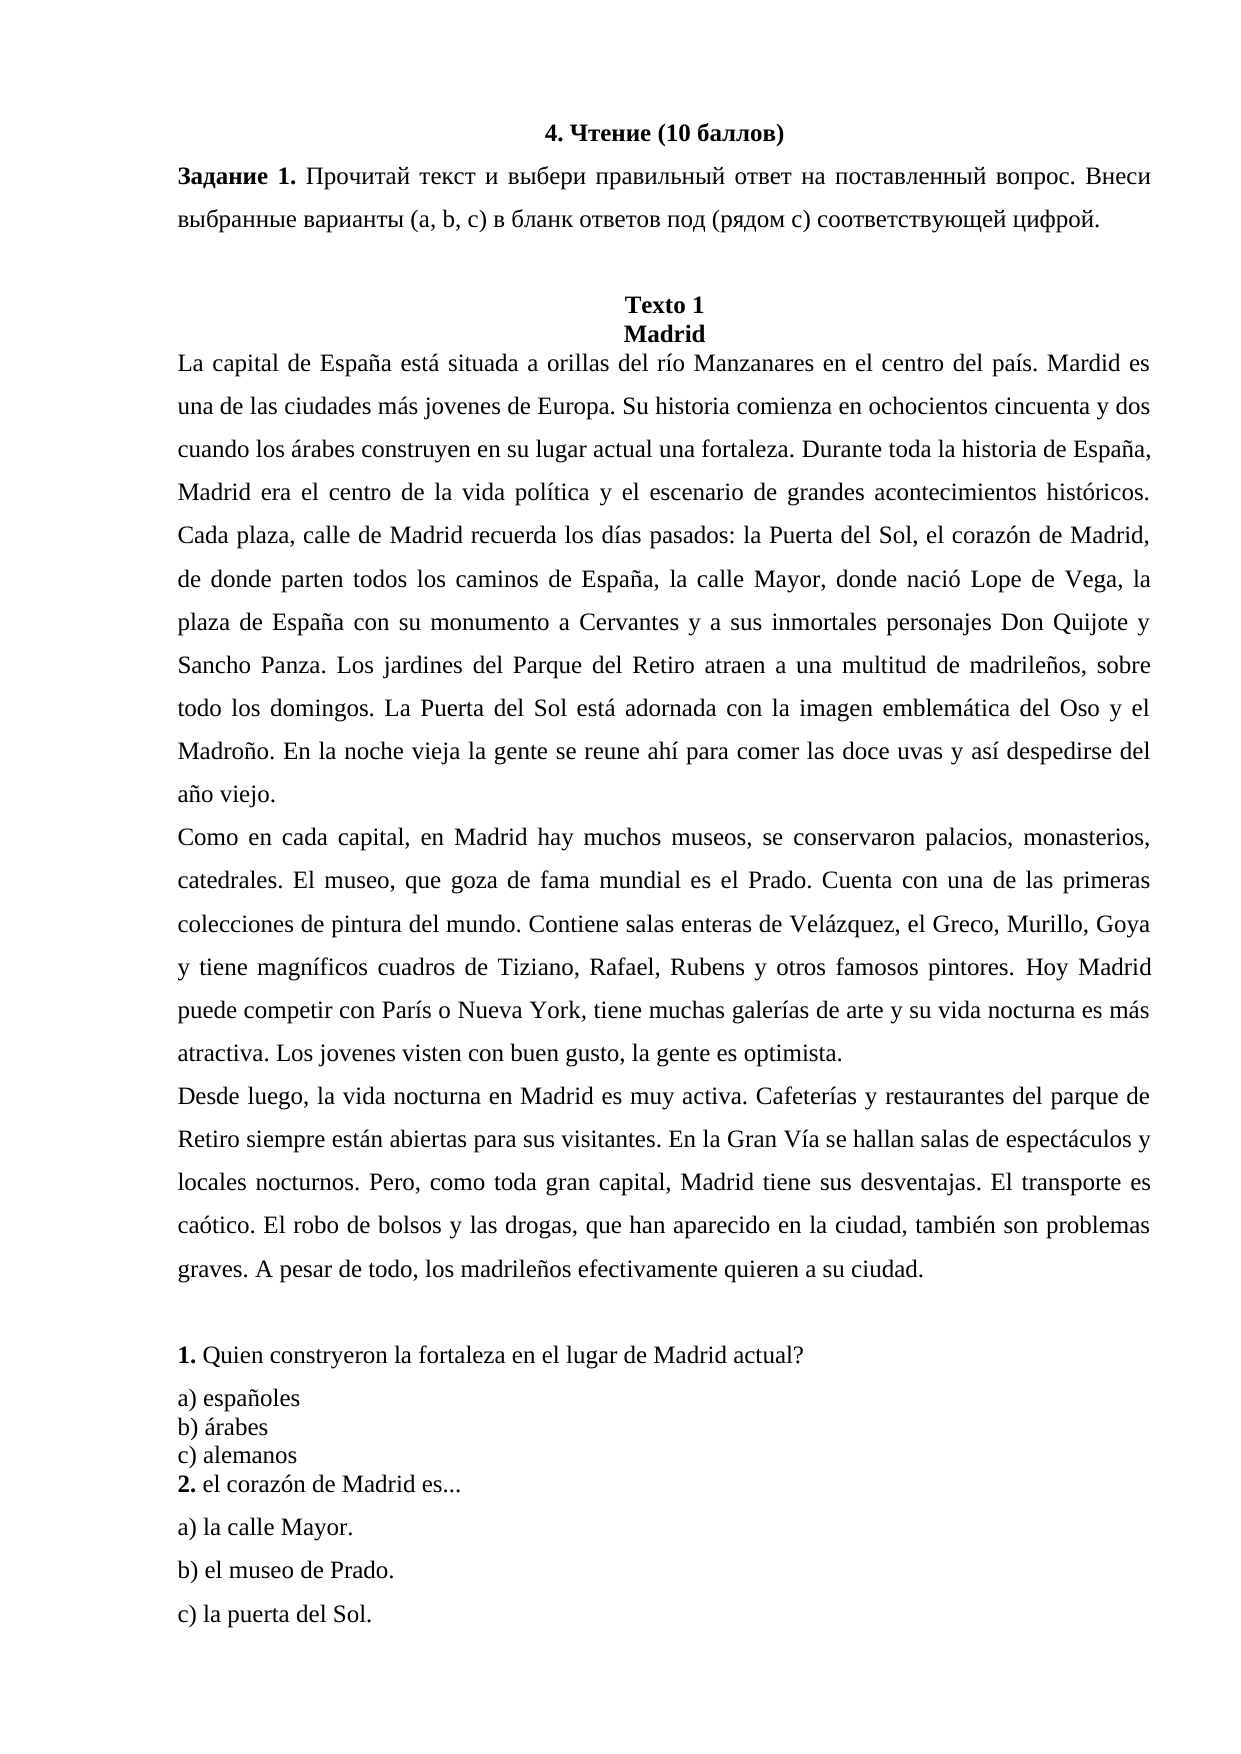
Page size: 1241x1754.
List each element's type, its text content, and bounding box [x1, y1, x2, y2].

text c) alemanos [177, 1441, 1152, 1469]
text 4. Чтение (10 баллов) [177, 118, 1152, 147]
text Texto 1 [177, 291, 1152, 319]
text b) árabes [177, 1412, 1152, 1441]
text c) la puerta del Sol. [177, 1599, 1152, 1627]
text Madrid [177, 319, 1152, 348]
text Задание 1. Прочитай текст и выбери правильный ответ на поставленный вопрос. Внеси выбранные варианты (a, b, c) в бланк ответов под (рядом с) соответствующей цифрой. [177, 161, 1152, 233]
text 1. Quien constryeron la fortaleza en el lugar de Madrid actual? [177, 1340, 1152, 1369]
text 2. el corazón de Madrid es... [177, 1469, 1152, 1498]
text Como en cada capital, en Madrid hay muchos museos, se conservaron palacios, monasterios, catedrales. El museo, que goza de fama mundial es el Prado. Cuenta con una de las primeras colecciones de pintura del mundo. Contiene salas enteras de Velázquez, el Greco, Murillo, Goya y tiene magníficos cuadros de Tiziano, Rafael, Rubens y otros famosos pintores. Hoy Madrid puede competir con París o Nueva York, tiene muchas galerías de arte y su vida nocturna es más atractiva. Los jovenes visten con buen gusto, la gente es optimista. [177, 822, 1152, 1067]
text Desde luego, la vida nocturna en Madrid es muy activa. Cafeterías y restaurantes del parque de Retiro siempre están abiertas para sus visitantes. En la Gran Vía se hallan salas de espectáculos y locales nocturnos. Pero, como toda gran capital, Madrid tiene sus desventajas. El transporte es caótico. El robo de bolsos y las drogas, que han aparecido en la ciudad, también son problemas graves. A pesar de todo, los madrileños efectivamente quieren a su ciudad. [177, 1081, 1152, 1282]
text La capital de España está situada a orillas del río Manzanares en el centro del país. Mardid es una de las ciudades más jovenes de Europa. Su historia comienza en ochocientos cincuenta y dos cuando los árabes construyen en su lugar actual una fortaleza. Durante toda la historia de España, Madrid era el centro de la vida política y el escenario de grandes acontecimientos históricos. Cada plaza, calle de Madrid recuerda los días pasados: la Puerta del Sol, el corazón de Madrid, de donde parten todos los caminos de España, la calle Mayor, donde nació Lope de Vega, la plaza de España con su monumento a Cervantes y a sus inmortales personajes Don Quijote y Sancho Panza. Los jardines del Parque del Retiro atraen a una multitud de madrileños, sobre todo los domingos. La Puerta del Sol está adornada con la imagen emblemática del Oso y el Madroño. En la noche vieja la gente se reune ahí para comer las doce uvas y así despedirse del año viejo. [177, 348, 1152, 808]
text a) la calle Mayor. b) el museo de Prado. [177, 1512, 1152, 1584]
text a) españoles [177, 1383, 1152, 1412]
